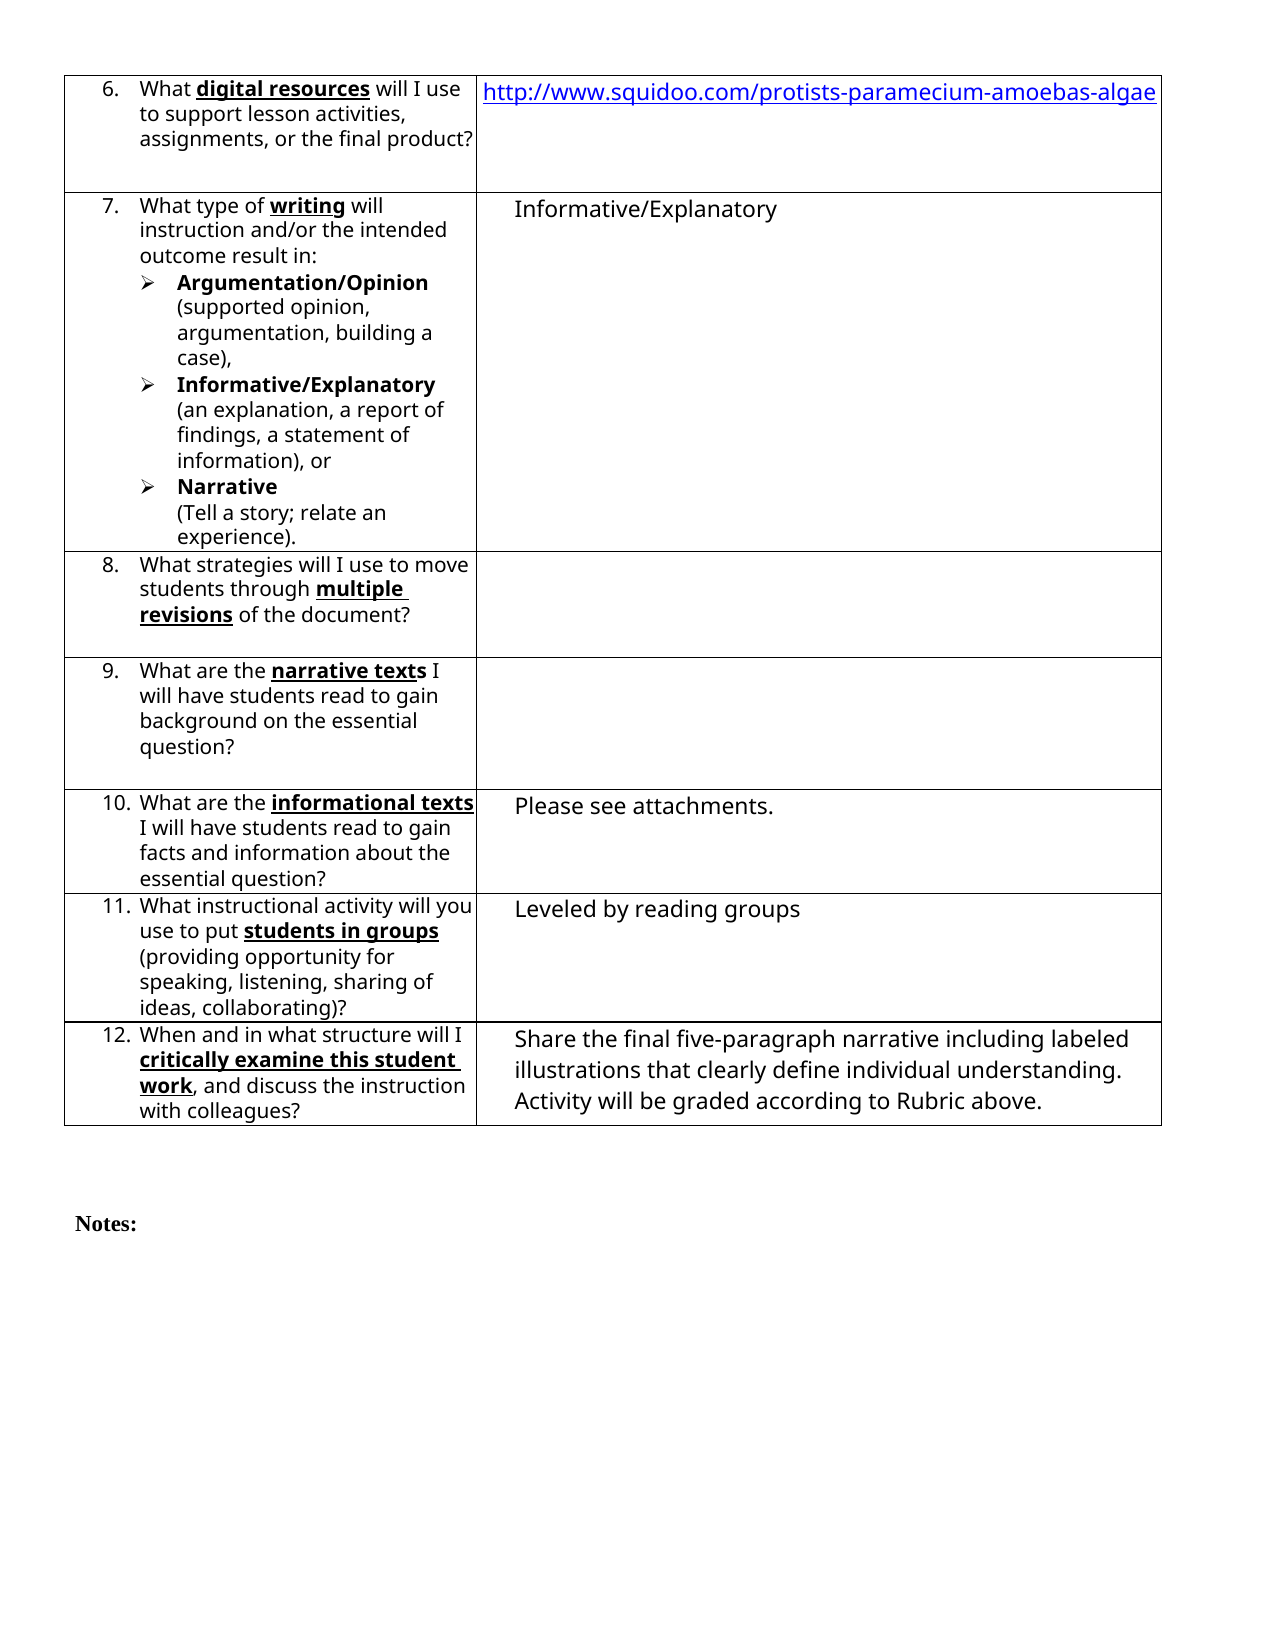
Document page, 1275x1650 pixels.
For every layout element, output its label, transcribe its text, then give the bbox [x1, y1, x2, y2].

table_cell Share the final five-paragraph narrative including labeled illustrations that clearly define individual understanding. Activity will be graded according to Rubric above. [477, 1023, 1161, 1125]
table_cell What are the narrative texts I will have students read to gain background on the essential question? [65, 658, 476, 789]
table_cell Informative/Explanatory [477, 193, 1161, 551]
table_cell What are the informational texts I will have students read to gain facts and information about the essential question? [65, 790, 476, 892]
table_cell What strategies will I use to move students through multiple revisions of the document? [65, 552, 476, 657]
table_cell What digital resources will I use to support lesson activities, assignments, or the final product? [65, 76, 476, 192]
table_cell Leveled by reading groups [477, 894, 1161, 1021]
table_cell http://www.squidoo.com/protists-paramecium-amoebas-algae [477, 76, 1161, 192]
table_cell [477, 552, 1161, 657]
table_cell [477, 658, 1161, 789]
table_cell When and in what structure will I critically examine this student work, and discuss the instruction with colleagues? [65, 1023, 476, 1125]
table_cell What instructional activity will you use to put students in groups (providing opportunity for speaking, listening, sharing of ideas, collaborating)? [65, 894, 476, 1021]
table_cell Please see attachments. [477, 790, 1161, 892]
table_cell What type of writing will instruction and/or the intended outcome result in: Argumentation/Opinion (supported opinion, argumentation, building a case), Informative/Explanatory (an explanation, a report of findings, a statement of information), or Narrative (Tell a story; relate an experience). [65, 193, 476, 551]
text Notes: [75, 1210, 1200, 1236]
